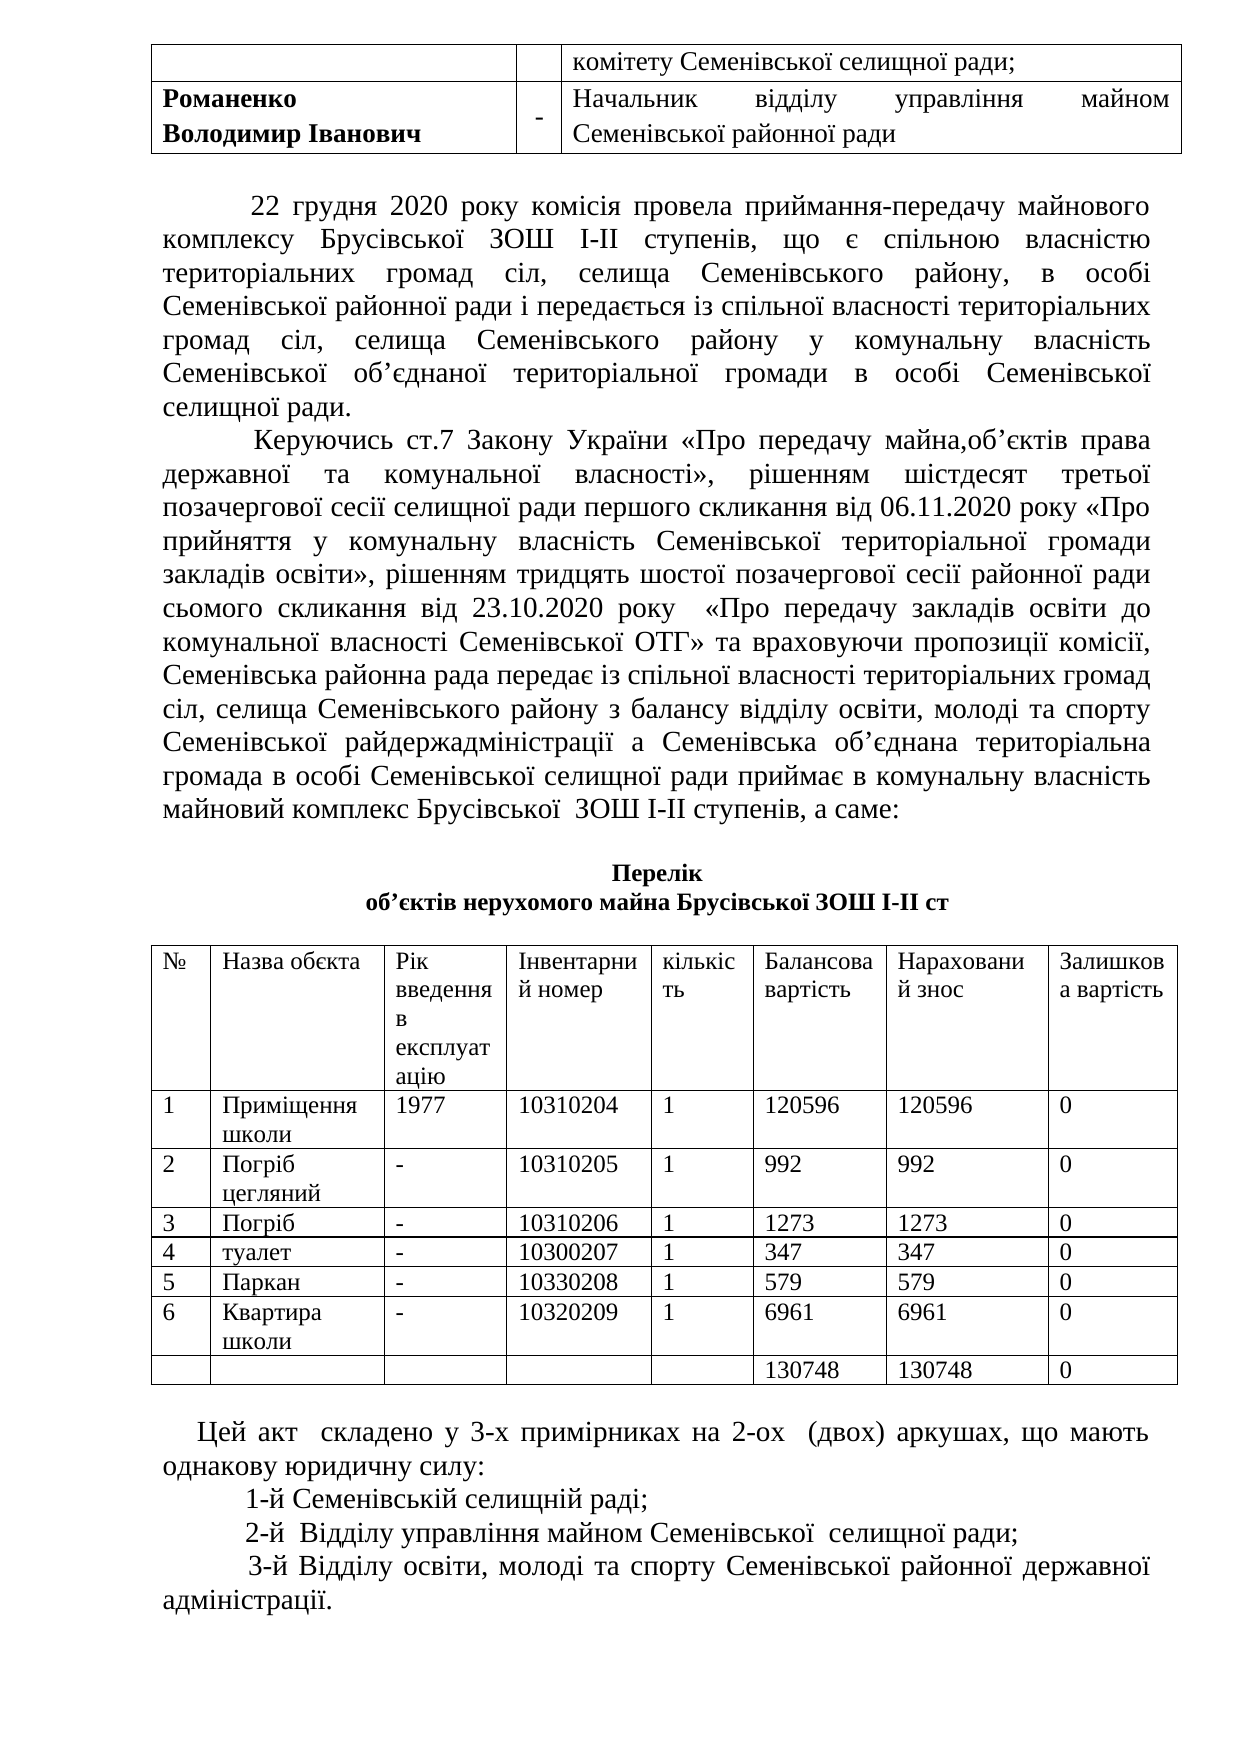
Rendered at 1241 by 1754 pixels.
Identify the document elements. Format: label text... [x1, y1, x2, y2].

table_cell - [385, 1238, 506, 1266]
table_cell 6961 [887, 1297, 1048, 1354]
table_header Нарахований знос [887, 946, 1048, 1089]
table_cell 6 [152, 1297, 210, 1354]
table_cell 120596 [754, 1091, 886, 1148]
text 22 грудня 2020 року комісія провела приймання-передачу майнового комплексу Брусівської ЗОШ І-ІІ ступенів, що є спільною власністю територіальних громад сіл, селища Семенівського району, в особі Семенівської районної ради і передається із спільної власності територіальних громад сіл, селища Семенівського району у комунальну власність Семенівської об’єднаної територіальної громади в особі Семенівської селищної ради. [162, 188, 1152, 422]
table_cell - [385, 1208, 506, 1236]
table_header Балансова вартість [754, 946, 886, 1089]
text об’єктів нерухомого майна Брусівської ЗОШ І-ІІ ст [162, 887, 1152, 916]
list Цей акт складено у 3-х примірниках на 2-ох (двох) аркушах, що мають однакову юридичну силу: [162, 1414, 1152, 1481]
table_cell 6961 [754, 1297, 886, 1354]
table_header Назва обєкта [211, 946, 384, 1089]
table_cell 1 [652, 1208, 753, 1236]
table_cell 1273 [754, 1208, 886, 1236]
table_cell - [517, 82, 561, 153]
list 1-й Семенівській селищній раді; [162, 1481, 1152, 1515]
table_cell Начальник відділу управління майном Семенівської районної ради [562, 82, 1181, 153]
table_cell 120596 [887, 1091, 1048, 1148]
text Керуючись ст.7 Закону України «Про передачу майна,об’єктів права державної та комунальної власності», рішенням шістдесят третьої позачергової сесії селищної ради першого скликання від 06.11.2020 року «Про прийняття у комунальну власність Семенівської територіальної громади закладів освіти», рішенням тридцять шостої позачергової сесії районної ради сьомого скликання від 23.10.2020 року «Про передачу закладів освіти до комунальної власності Семенівської ОТГ» та враховуючи пропозиції комісії, Семенівська районна рада передає із спільної власності територіальних громад сіл, селища Семенівського району з балансу відділу освіти, молоді та спорту Семенівської райдержадміністрації а Семенівська об’єднана територіальна громада в особі Семенівської селищної ради приймає в комунальну власність майновий комплекс Брусівської ЗОШ І-ІІ ступенів, а саме: [162, 422, 1152, 825]
table_cell 1 [152, 1091, 210, 1148]
table_cell 1 [652, 1149, 753, 1207]
table_cell 0 [1049, 1297, 1177, 1354]
table_cell [385, 1356, 506, 1384]
table_cell Паркан [211, 1267, 384, 1296]
table_cell 10320209 [507, 1297, 651, 1354]
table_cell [562, 45, 1181, 81]
table_cell 347 [754, 1238, 886, 1266]
table_cell 579 [887, 1267, 1048, 1296]
table_cell 0 [1049, 1149, 1177, 1207]
table_cell 0 [1049, 1208, 1177, 1236]
table_cell Погріб цегляний [211, 1149, 384, 1207]
table_cell 1 [652, 1238, 753, 1266]
list 3-й Відділу освіти, молоді та спорту Семенівської районної державної адміністрації. [162, 1548, 1152, 1615]
table_cell 347 [887, 1238, 1048, 1266]
table_cell 0 [1049, 1356, 1177, 1384]
table_cell Приміщення школи [211, 1091, 384, 1148]
table_cell 1 [652, 1091, 753, 1148]
table_header Інвентарний номер [507, 946, 651, 1089]
table_cell 10310205 [507, 1149, 651, 1207]
table_cell - [385, 1149, 506, 1207]
table_cell 0 [1049, 1238, 1177, 1266]
table_cell 1977 [385, 1091, 506, 1148]
table_cell 10310204 [507, 1091, 651, 1148]
table_cell Романенко Володимир Іванович [152, 82, 516, 153]
table_cell - [517, 45, 561, 81]
table_cell Квартира школи [211, 1297, 384, 1354]
table_cell 1 [652, 1297, 753, 1354]
table_header № [152, 946, 210, 1089]
table_cell 0 [1049, 1267, 1177, 1296]
table_cell 992 [887, 1149, 1048, 1207]
table_cell [507, 1356, 651, 1384]
table_cell 3 [152, 1208, 210, 1236]
table_cell 579 [754, 1267, 886, 1296]
table_cell - [385, 1297, 506, 1354]
text Перелік [162, 858, 1152, 887]
table_cell [652, 1356, 753, 1384]
table_cell [152, 1356, 210, 1384]
table_cell Погріб [211, 1208, 384, 1236]
list 2-й Відділу управління майном Семенівської селищної ради; [162, 1515, 1152, 1548]
table_cell 10310206 [507, 1208, 651, 1236]
table_cell [211, 1356, 384, 1384]
table_cell 5 [152, 1267, 210, 1296]
table_cell 130748 [754, 1356, 886, 1384]
table_header кількість [652, 946, 753, 1089]
table_cell 2 [152, 1149, 210, 1207]
table_header Рік введення в експлуатацію [385, 946, 506, 1089]
table_cell 130748 [887, 1356, 1048, 1384]
table_cell 1 [652, 1267, 753, 1296]
table_cell 0 [1049, 1091, 1177, 1148]
table_cell 10330208 [507, 1267, 651, 1296]
table_cell 1273 [887, 1208, 1048, 1236]
table_cell 10300207 [507, 1238, 651, 1266]
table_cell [152, 45, 516, 81]
table_cell 992 [754, 1149, 886, 1207]
table_cell 4 [152, 1238, 210, 1266]
table_header Залишкова вартість [1049, 946, 1177, 1089]
table_cell - [385, 1267, 506, 1296]
table_cell туалет [211, 1238, 384, 1266]
